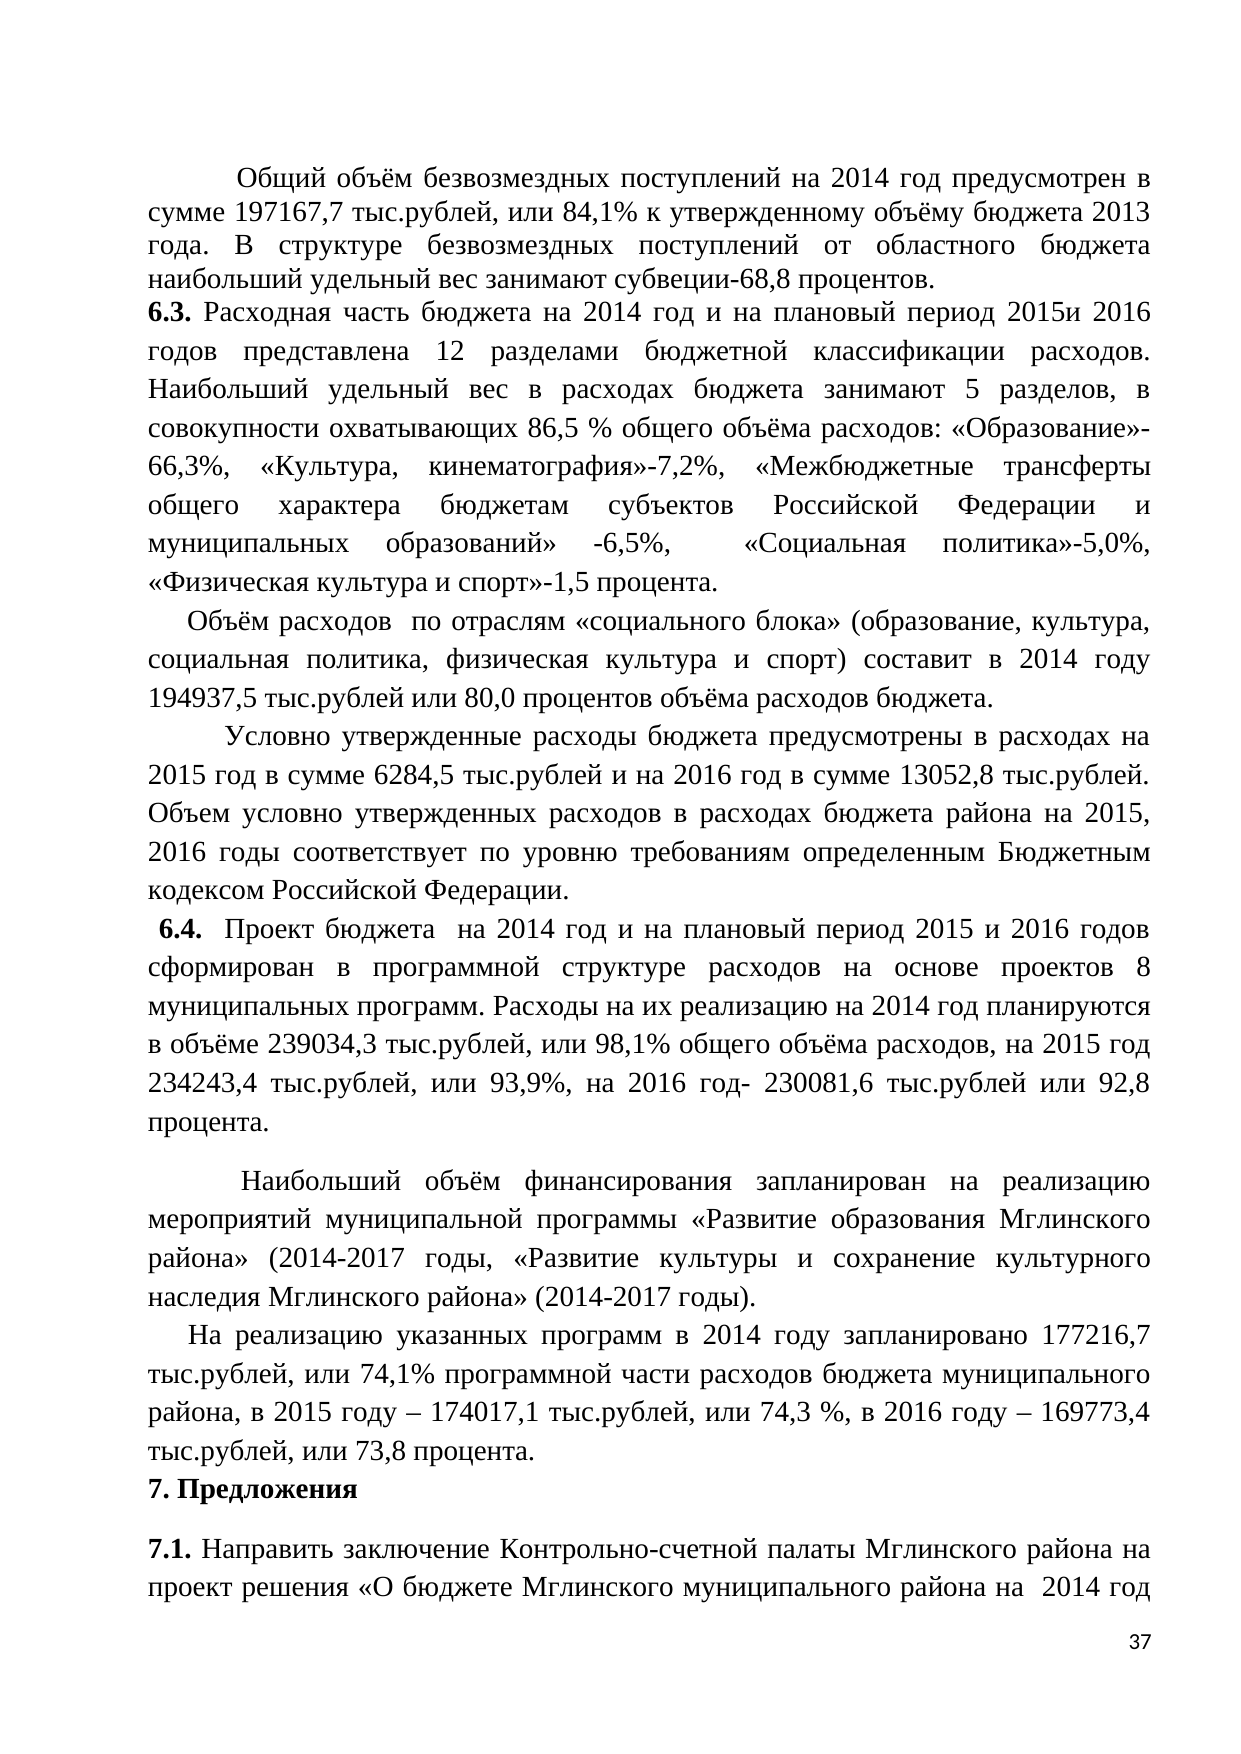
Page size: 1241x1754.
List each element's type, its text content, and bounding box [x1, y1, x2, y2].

text На реализацию указанных программ в 2014 году запланировано 177216,7 тыс.рублей, или 74,1% программной части расходов бюджета муниципального района, в 2015 году – 174017,1 тыс.рублей, или 74,3 %, в 2016 году – 169773,4 тыс.рублей, или 73,8 процента. [148, 1317, 1152, 1466]
text 6.3. Расходная часть бюджета на 2014 год и на плановый период 2015и 2016 годов представлена 12 разделами бюджетной классификации расходов. Наибольший удельный вес в расходах бюджета занимают 5 разделов, в совокупности охватывающих 86,5 % общего объёма расходов: «Образование»-66,3%, «Культура, кинематография»-7,2%, «Межбюджетные трансферты общего характера бюджетам субъектов Российской Федерации и муниципальных образований» -6,5%, «Социальная политика»-5,0%, «Физическая культура и спорт»-1,5 процента. [148, 294, 1152, 598]
text Общий объём безвозмездных поступлений на 2014 год предусмотрен в сумме 197167,7 тыс.рублей, или 84,1% к утвержденному объёму бюджета 2013 года. В структуре безвозмездных поступлений от областного бюджета наибольший удельный вес занимают субвеции-68,8 процентов. [148, 160, 1152, 294]
text 7. Предложения [148, 1471, 1152, 1505]
text Объём расходов по отраслям «социального блока» (образование, культура, социальная политика, физическая культура и спорт) составит в 2014 году 194937,5 тыс.рублей или 80,0 процентов объёма расходов бюджета. [148, 603, 1152, 713]
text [148, 1531, 1152, 1603]
text Условно утвержденные расходы бюджета предусмотрены в расходах на 2015 год в сумме 6284,5 тыс.рублей и на 2016 год в сумме 13052,8 тыс.рублей. Объем условно утвержденных расходов в расходах бюджета района на 2015, 2016 годы соответствует по уровню требованиям определенным Бюджетным кодексом Российской Федерации. [148, 718, 1152, 906]
text Наибольший объём финансирования запланирован на реализацию мероприятий муниципальной программы «Развитие образования Мглинского района» (2014-2017 годы, «Развитие культуры и сохранение культурного наследия Мглинского района» (2014-2017 годы). [148, 1163, 1152, 1312]
text 6.4. Проект бюджета на 2014 год и на плановый период 2015 и 2016 годов сформирован в программной структуре расходов на основе проектов 8 муниципальных программ. Расходы на их реализацию на 2014 год планируются в объёме 239034,3 тыс.рублей, или 98,1% общего объёма расходов, на 2015 год 234243,4 тыс.рублей, или 93,9%, на 2016 год- 230081,6 тыс.рублей или 92,8 процента. [148, 911, 1152, 1137]
